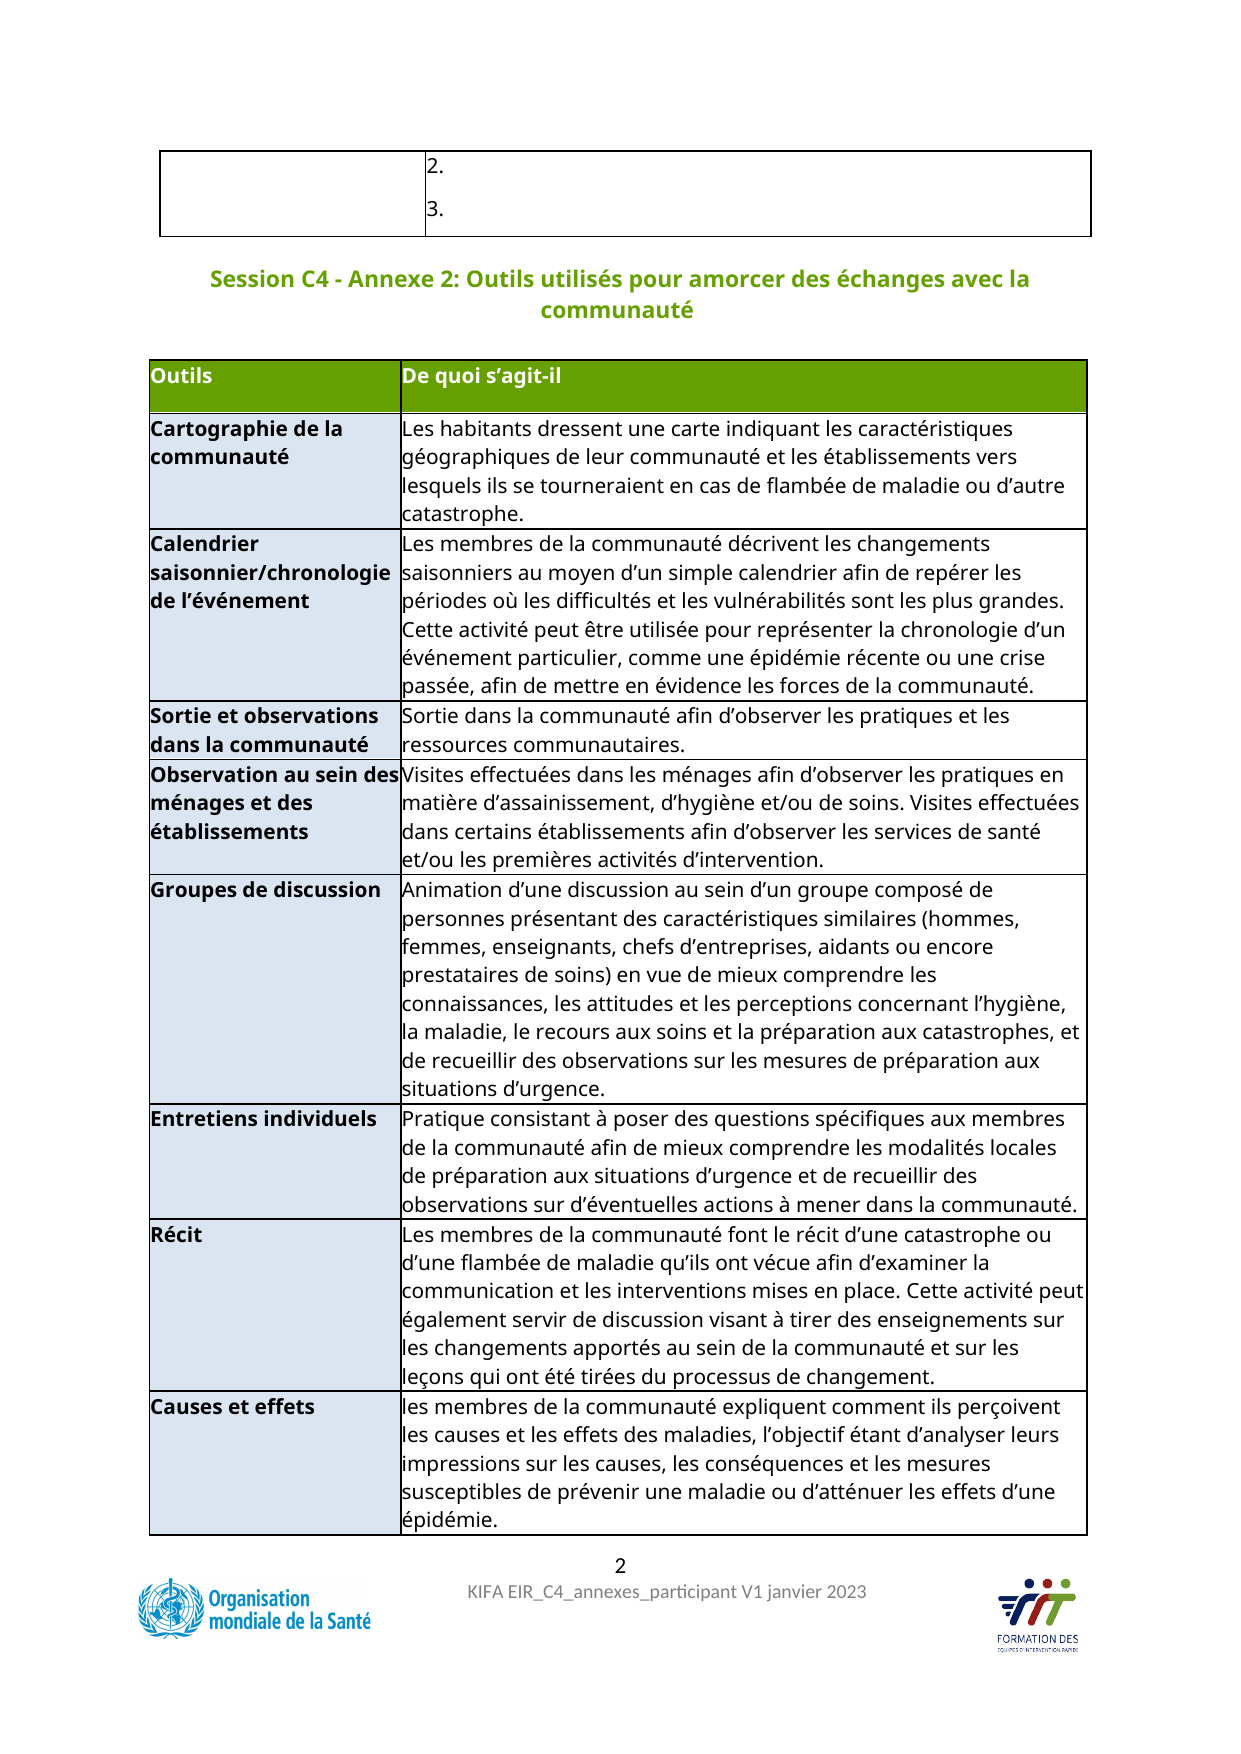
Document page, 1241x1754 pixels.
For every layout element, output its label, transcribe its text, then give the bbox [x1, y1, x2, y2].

table_cell Calendrier saisonnier/chronologie de l’événement [150, 530, 400, 700]
table_cell Pratique consistant à poser des questions spécifiques aux membres de la communauté afin de mieux comprendre les modalités locales de préparation aux situations d’urgence et de recueillir des observations sur d’éventuelles actions à mener dans la communauté. [402, 1105, 1086, 1218]
table_cell 3 [161, 152, 425, 236]
table_cell Entretiens individuels [150, 1105, 400, 1218]
table_cell 1. 2. 3. [426, 152, 1090, 236]
table_cell Cartographie de la communauté [150, 414, 400, 528]
table_cell Observation au sein des ménages et des établissements [150, 760, 400, 874]
table_cell Animation d’une discussion au sein d’un groupe composé de personnes présentant des caractéristiques similaires (hommes, femmes, enseignants, chefs d’entreprises, aidants ou encore prestataires de soins) en vue de mieux comprendre les connaissances, les attitudes et les perceptions concernant l’hygiène, la maladie, le recours aux soins et la préparation aux catastrophes, et de recueillir des observations sur les mesures de préparation aux situations d’urgence. [402, 875, 1086, 1103]
table_cell Groupes de discussion [150, 875, 400, 1103]
table_cell Sortie dans la communauté afin d’observer les pratiques et les ressources communautaires. [402, 702, 1086, 758]
table_cell Visites effectuées dans les ménages afin d’observer les pratiques en matière d’assainissement, d’hygiène et/ou de soins. Visites effectuées dans certains établissements afin d’observer les services de santé et/ou les premières activités d’intervention. [402, 760, 1086, 874]
picture [138, 1578, 371, 1639]
table_cell Les membres de la communauté décrivent les changements saisonniers au moyen d’un simple calendrier afin de repérer les périodes où les difficultés et les vulnérabilités sont les plus grandes. Cette activité peut être utilisée pour représenter la chronologie d’un événement particulier, comme une épidémie récente ou une crise passée, afin de mettre en évidence les forces de la communauté. [402, 530, 1086, 700]
table_cell Récit [150, 1220, 400, 1390]
table_cell les membres de la communauté expliquent comment ils perçoivent les causes et les effets des maladies, l’objectif étant d’analyser leurs impressions sur les causes, les conséquences et les mesures susceptibles de prévenir une maladie ou d’atténuer les effets d’une épidémie. [402, 1392, 1086, 1534]
text Session C4 - Annexe 2: Outils utilisés pour amorcer des échanges avec la communauté [150, 263, 1090, 325]
table_header Outils [150, 361, 400, 412]
table_cell Causes et effets [150, 1392, 400, 1534]
picture [997, 1578, 1078, 1653]
table_cell Les habitants dressent une carte indiquant les caractéristiques géographiques de leur communauté et les établissements vers lesquels ils se tourneraient en cas de flambée de maladie ou d’autre catastrophe. [402, 414, 1086, 528]
table_header De quoi s’agit-il [402, 361, 1086, 412]
table_cell Les membres de la communauté font le récit d’une catastrophe ou d’une flambée de maladie qu’ils ont vécue afin d’examiner la communication et les interventions mises en place. Cette activité peut également servir de discussion visant à tirer des enseignements sur les changements apportés au sein de la communauté et sur les leçons qui ont été tirées du processus de changement. [402, 1220, 1086, 1390]
table_cell Sortie et observations dans la communauté [150, 702, 400, 758]
